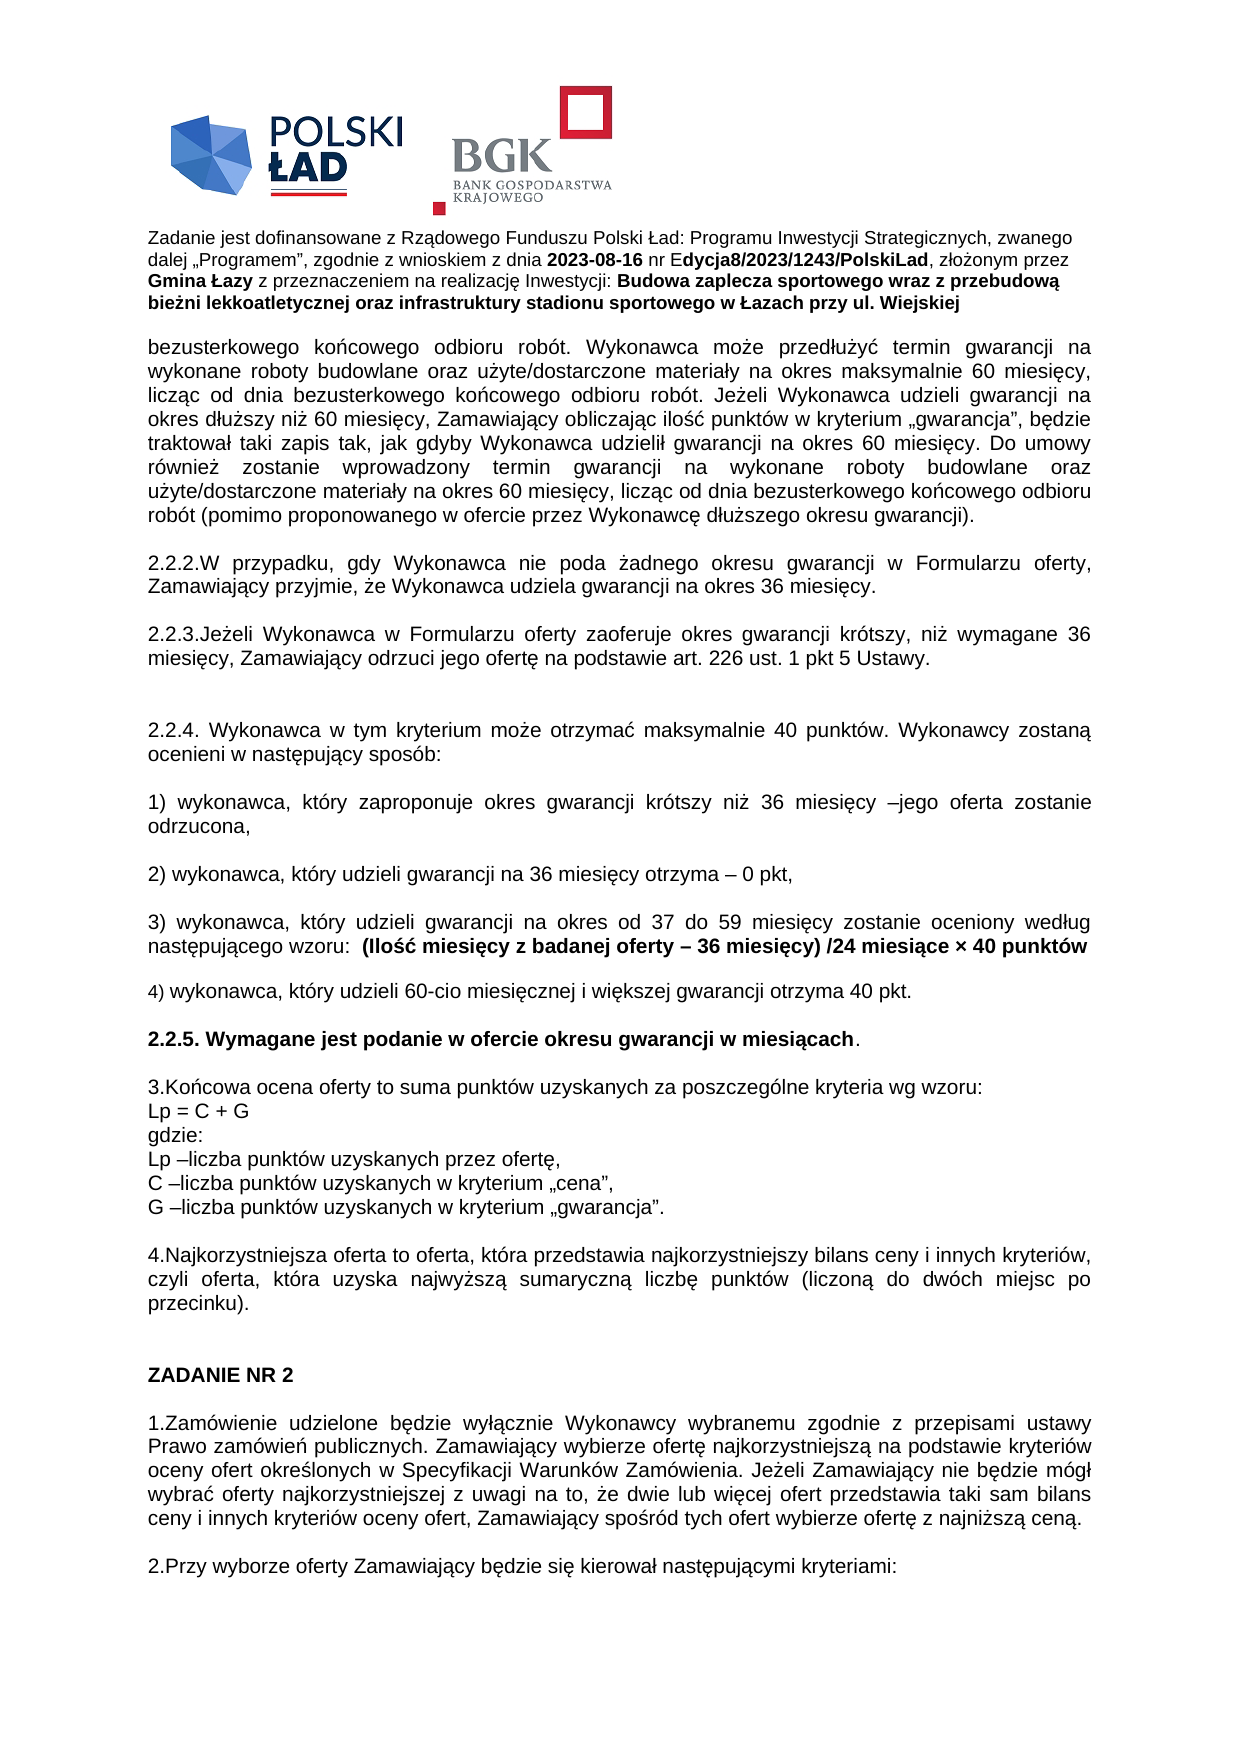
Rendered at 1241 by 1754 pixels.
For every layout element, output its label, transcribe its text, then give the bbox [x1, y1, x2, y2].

text G –liczba punktów uzyskanych w kryterium „gwarancja”. [148, 1195, 1093, 1219]
text 2.2.5. Wymagane jest podanie w ofercie okresu gwarancji w miesiącach. [148, 1027, 1093, 1051]
text 2.2.4. Wykonawca w tym kryterium może otrzymać maksymalnie 40 punktów. Wykonawcy zostaną ocenieni w następujący sposób: [148, 718, 1093, 766]
text 2) wykonawca, który udzieli gwarancji na 36 miesięcy otrzyma – 0 pkt, [148, 862, 1093, 886]
text 4.Najkorzystniejsza oferta to oferta, która przedstawia najkorzystniejszy bilans ceny i innych kryteriów, czyli oferta, która uzyska najwyższą sumaryczną liczbę punktów (liczoną do dwóch miejsc po przecinku). [148, 1243, 1093, 1314]
text 1.Zamówienie udzielone będzie wyłącznie Wykonawcy wybranemu zgodnie z przepisami ustawy Prawo zamówień publicznych. Zamawiający wybierze ofertę najkorzystniejszą na podstawie kryteriów oceny ofert określonych w Specyfikacji Warunków Zamówienia. Jeżeli Zamawiający nie będzie mógł wybrać oferty najkorzystniejszej z uwagi na to, że dwie lub więcej ofert przedstawia taki sam bilans ceny i innych kryteriów oceny ofert, Zamawiający spośród tych ofert wybierze ofertę z najniższą ceną. [148, 1410, 1093, 1530]
text 2.2.3.Jeżeli Wykonawca w Formularzu oferty zaoferuje okres gwarancji krótszy, niż wymagane 36 miesięcy, Zamawiający odrzuci jego ofertę na podstawie art. 226 ust. 1 pkt 5 Ustawy. [148, 622, 1093, 670]
text gdzie: [148, 1123, 1093, 1147]
text 3.Końcowa ocena oferty to suma punktów uzyskanych za poszczególne kryteria wg wzoru: [148, 1075, 1093, 1099]
text ZADANIE NR 2 [148, 1362, 1093, 1386]
text Lp = C + G [148, 1099, 1093, 1123]
text 3) wykonawca, który udzieli gwarancji na okres od 37 do 59 miesięcy zostanie oceniony według następującego wzoru: (Ilość miesięcy z badanej oferty – 36 miesięcy) /24 miesiące × 40 punktów [148, 910, 1093, 958]
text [148, 335, 1093, 526]
text 4) wykonawca, który udzieli 60-cio miesięcznej i większej gwarancji otrzyma 40 pkt. [148, 979, 1093, 1003]
text 2.2.2.W przypadku, gdy Wykonawca nie poda żadnego okresu gwarancji w Formularzu oferty, Zamawiający przyjmie, że Wykonawca udziela gwarancji na okres 36 miesięcy. [148, 550, 1093, 598]
text Lp –liczba punktów uzyskanych przez ofertę, [148, 1147, 1093, 1171]
text 2.Przy wyborze oferty Zamawiający będzie się kierował następującymi kryteriami: [148, 1554, 1093, 1578]
text 1) wykonawca, który zaproponuje okres gwarancji krótszy niż 36 miesięcy –jego oferta zostanie odrzucona, [148, 790, 1093, 838]
text C –liczba punktów uzyskanych w kryterium „cena”, [148, 1171, 1093, 1195]
